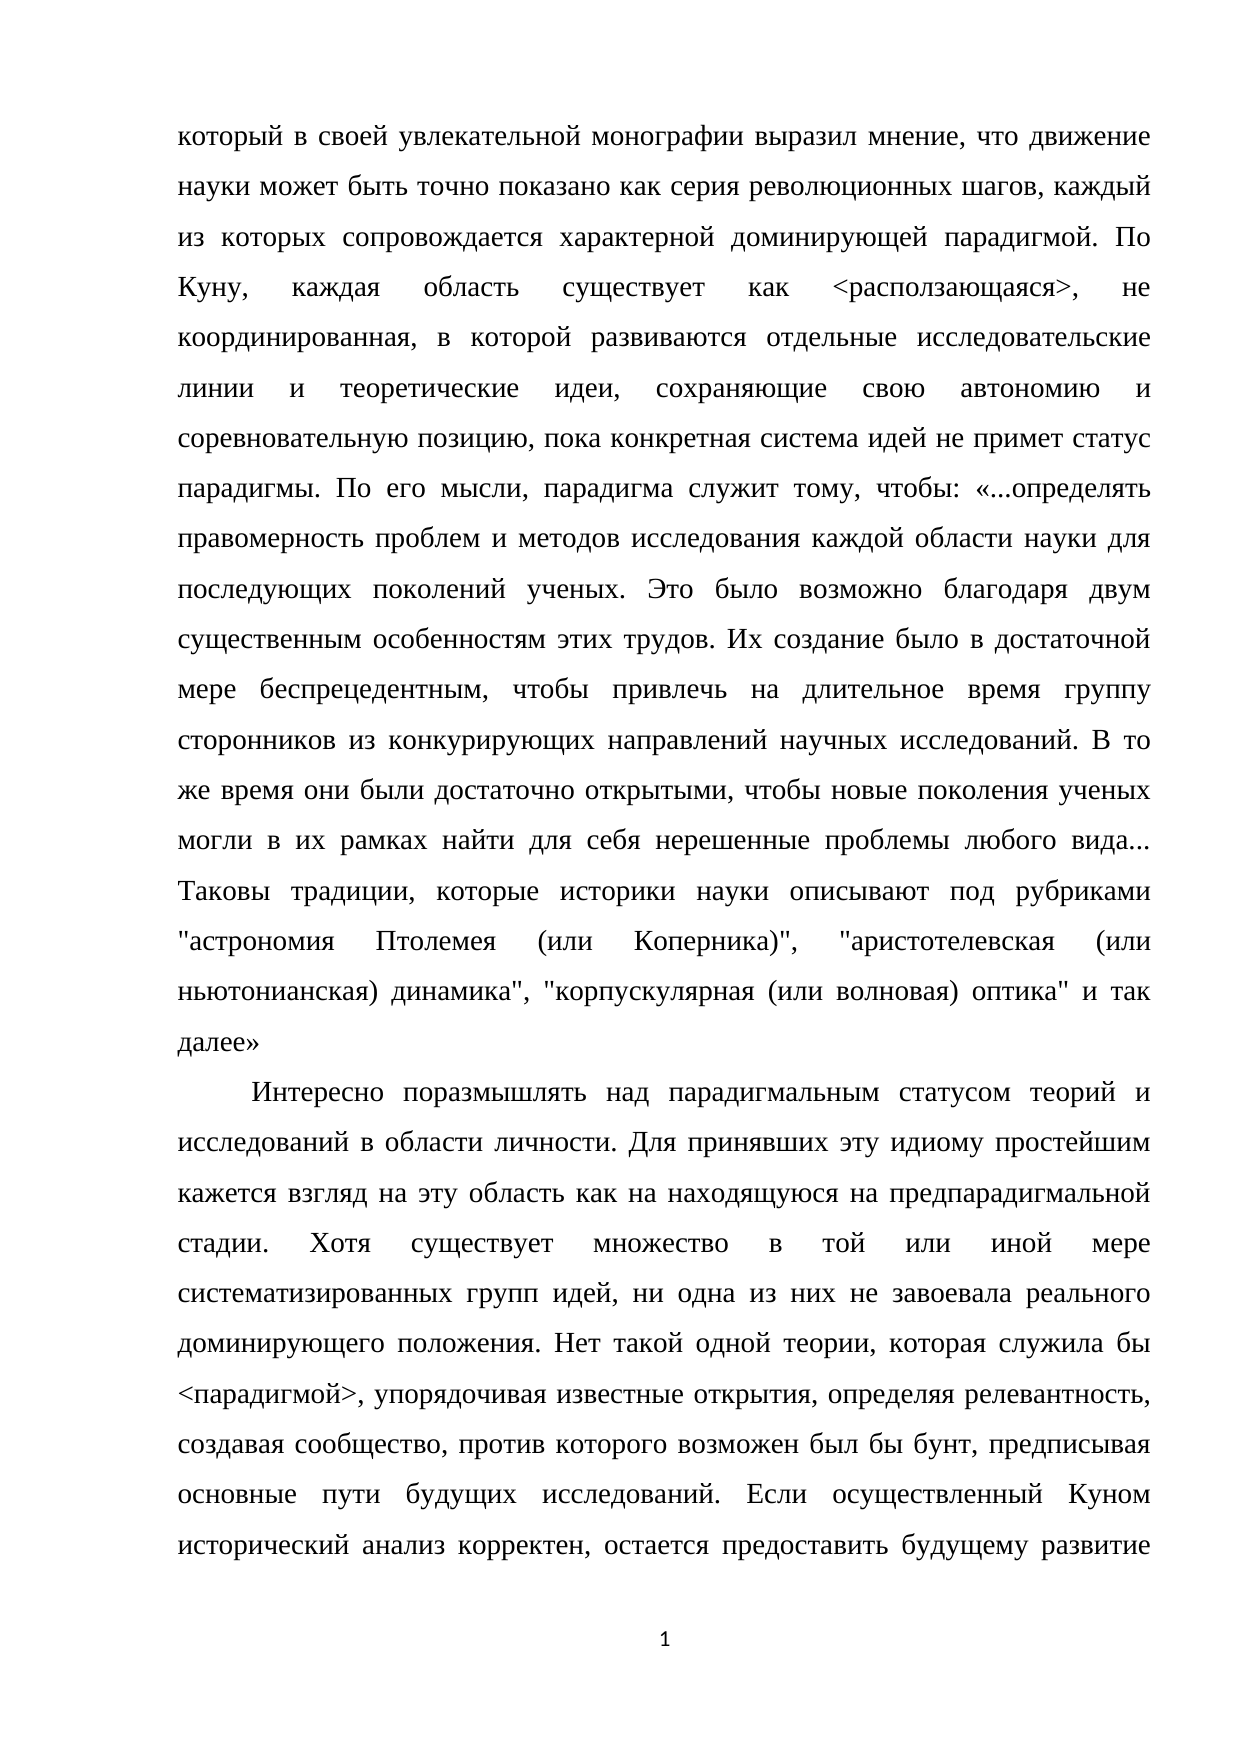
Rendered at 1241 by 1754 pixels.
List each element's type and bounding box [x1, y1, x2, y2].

text [177, 1074, 1152, 1560]
text [177, 118, 1152, 1057]
